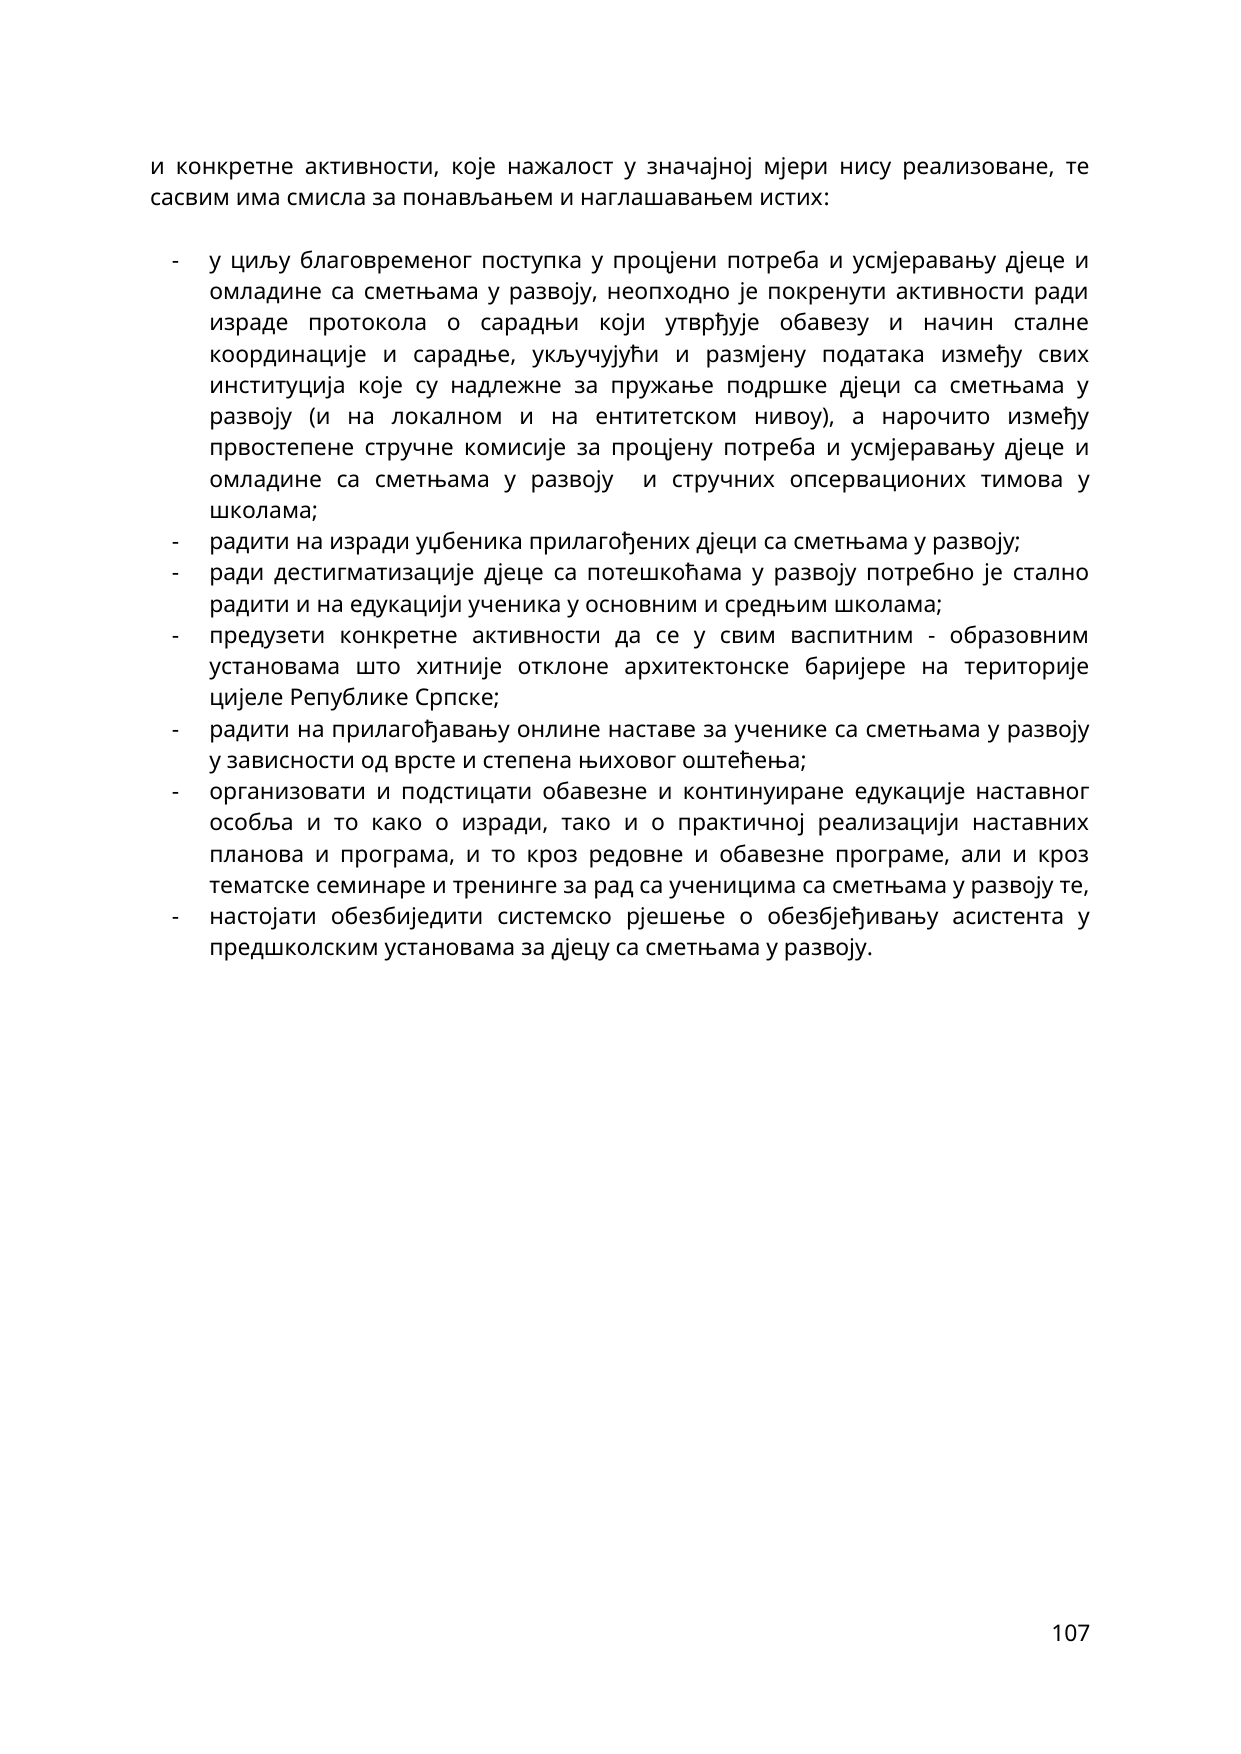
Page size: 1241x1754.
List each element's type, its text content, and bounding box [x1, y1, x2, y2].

list настојати обезбиједити системско рјешење о обезбјеђивању асистента у предшколским установама за дјецу са сметњама у развоју. [172, 900, 1090, 962]
list предузети конкретне активности да се у свим васпитним - образовним установама што хитније отклоне архитектонске баријере на територије цијеле Републике Српске; [172, 619, 1090, 712]
list ради дестигматизације дјеце са потешкоћама у развоју потребно је стално радити и на едукацији ученика у основним и средњим школама; [172, 556, 1090, 619]
list радити на изради уџбеника прилагођених дјеци са сметњама у развоју; [172, 525, 1090, 556]
list организовати и подстицати обавезне и континуиране едукације наставног особља и то како о изради, тако и о практичној реализацији наставних планова и програма, и то кроз редовне и обавезне програме, али и кроз тематске семинаре и тренинге за рад са ученицима са сметњама у развоју те, [172, 775, 1090, 900]
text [150, 150, 1090, 212]
list радити на прилагођавању онлине наставе за ученике са сметњама у развоју у зависности од врсте и степена њиховог оштећења; [172, 712, 1090, 775]
list у циљу благовременог поступка у процјени потреба и усмјеравању дјеце и омладине са сметњама у развоју, неопходно је покренути активности ради израде протокола о сарадњи који утврђује обавезу и начин сталне координације и сарадње, укључујући и размјену података између свих институција које су надлежне за пружање подршке дјеци са сметњама у развоју (и на локалном и на ентитетском нивоу), а нарочито између првостепене стручне комисије за процјену потреба и усмјеравању дјеце и омладине са сметњама у развоју и стручних опсервационих тимова у школама; [172, 244, 1090, 525]
